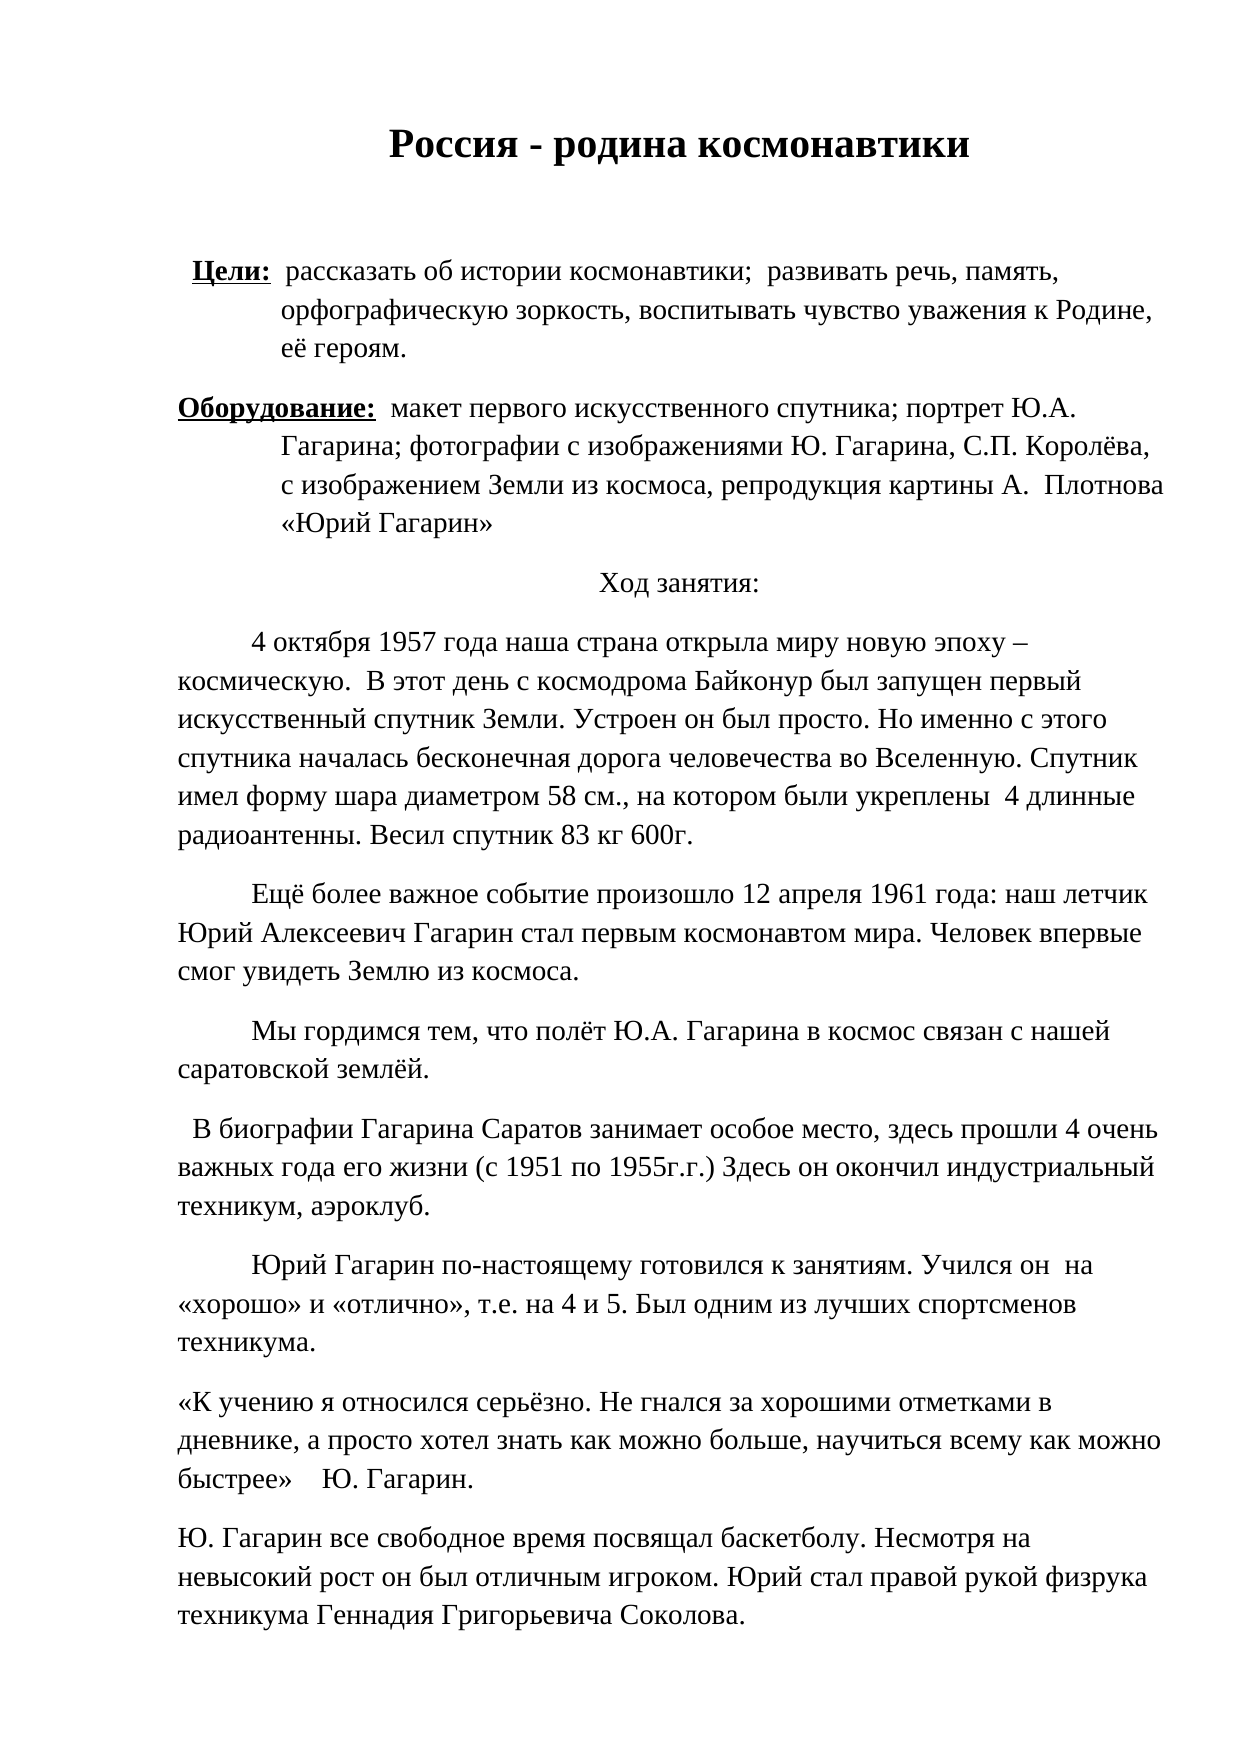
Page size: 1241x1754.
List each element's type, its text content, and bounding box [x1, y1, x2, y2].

text Оборудование: макет первого искусственного спутника; портрет Ю.А. Гагарина; фотографии с изображениями Ю. Гагарина, С.П. Королёва, с изображением Земли из космоса, репродукция картины А. Плотнова «Юрий Гагарин» [177, 390, 1167, 539]
text Юрий Гагарин по-настоящему готовился к занятиям. Учился он на «хорошо» и «отлично», т.е. на 4 и 5. Был одним из лучших спортсменов техникума. [177, 1247, 1167, 1358]
text Мы гордимся тем, что полёт Ю.А. Гагарина в космос связан с нашей саратовской землёй. [177, 1013, 1167, 1085]
text В биографии Гагарина Саратов занимает особое место, здесь прошли 4 очень важных года его жизни (с 1951 по 1955г.г.) Здесь он окончил индустриальный техникум, аэроклуб. [177, 1111, 1167, 1221]
text Ещё более важное событие произошло 12 апреля 1961 года: наш летчик Юрий Алексеевич Гагарин стал первым космонавтом мира. Человек впервые смог увидеть Землю из космоса. [177, 876, 1167, 987]
text Цели: рассказать об истории космонавтики; развивать речь, память, орфографическую зоркость, воспитывать чувство уважения к Родине, её героям. [192, 253, 1167, 364]
text Ю. Гагарин все свободное время посвящал баскетболу. Несмотря на невысокий рост он был отличным игроком. Юрий стал правой рукой физрука техникума Геннадия Григорьевича Соколова. [177, 1520, 1167, 1631]
text Россия - родина космонавтики [177, 118, 1167, 166]
text Ход занятия: [192, 565, 1167, 598]
text 4 октября 1957 года наша страна открыла миру новую эпоху – космическую. В этот день с космодрома Байконур был запущен первый искусственный спутник Земли. Устроен он был просто. Но именно с этого спутника началась бесконечная дорога человечества во Вселенную. Спутник имел форму шара диаметром 58 см., на котором были укреплены 4 длинные радиоантенны. Весил спутник 83 кг 600г. [177, 624, 1167, 851]
text «К учению я относился серьёзно. Не гнался за хорошими отметками в дневнике, а просто хотел знать как можно больше, научиться всему как можно быстрее» Ю. Гагарин. [177, 1384, 1167, 1494]
